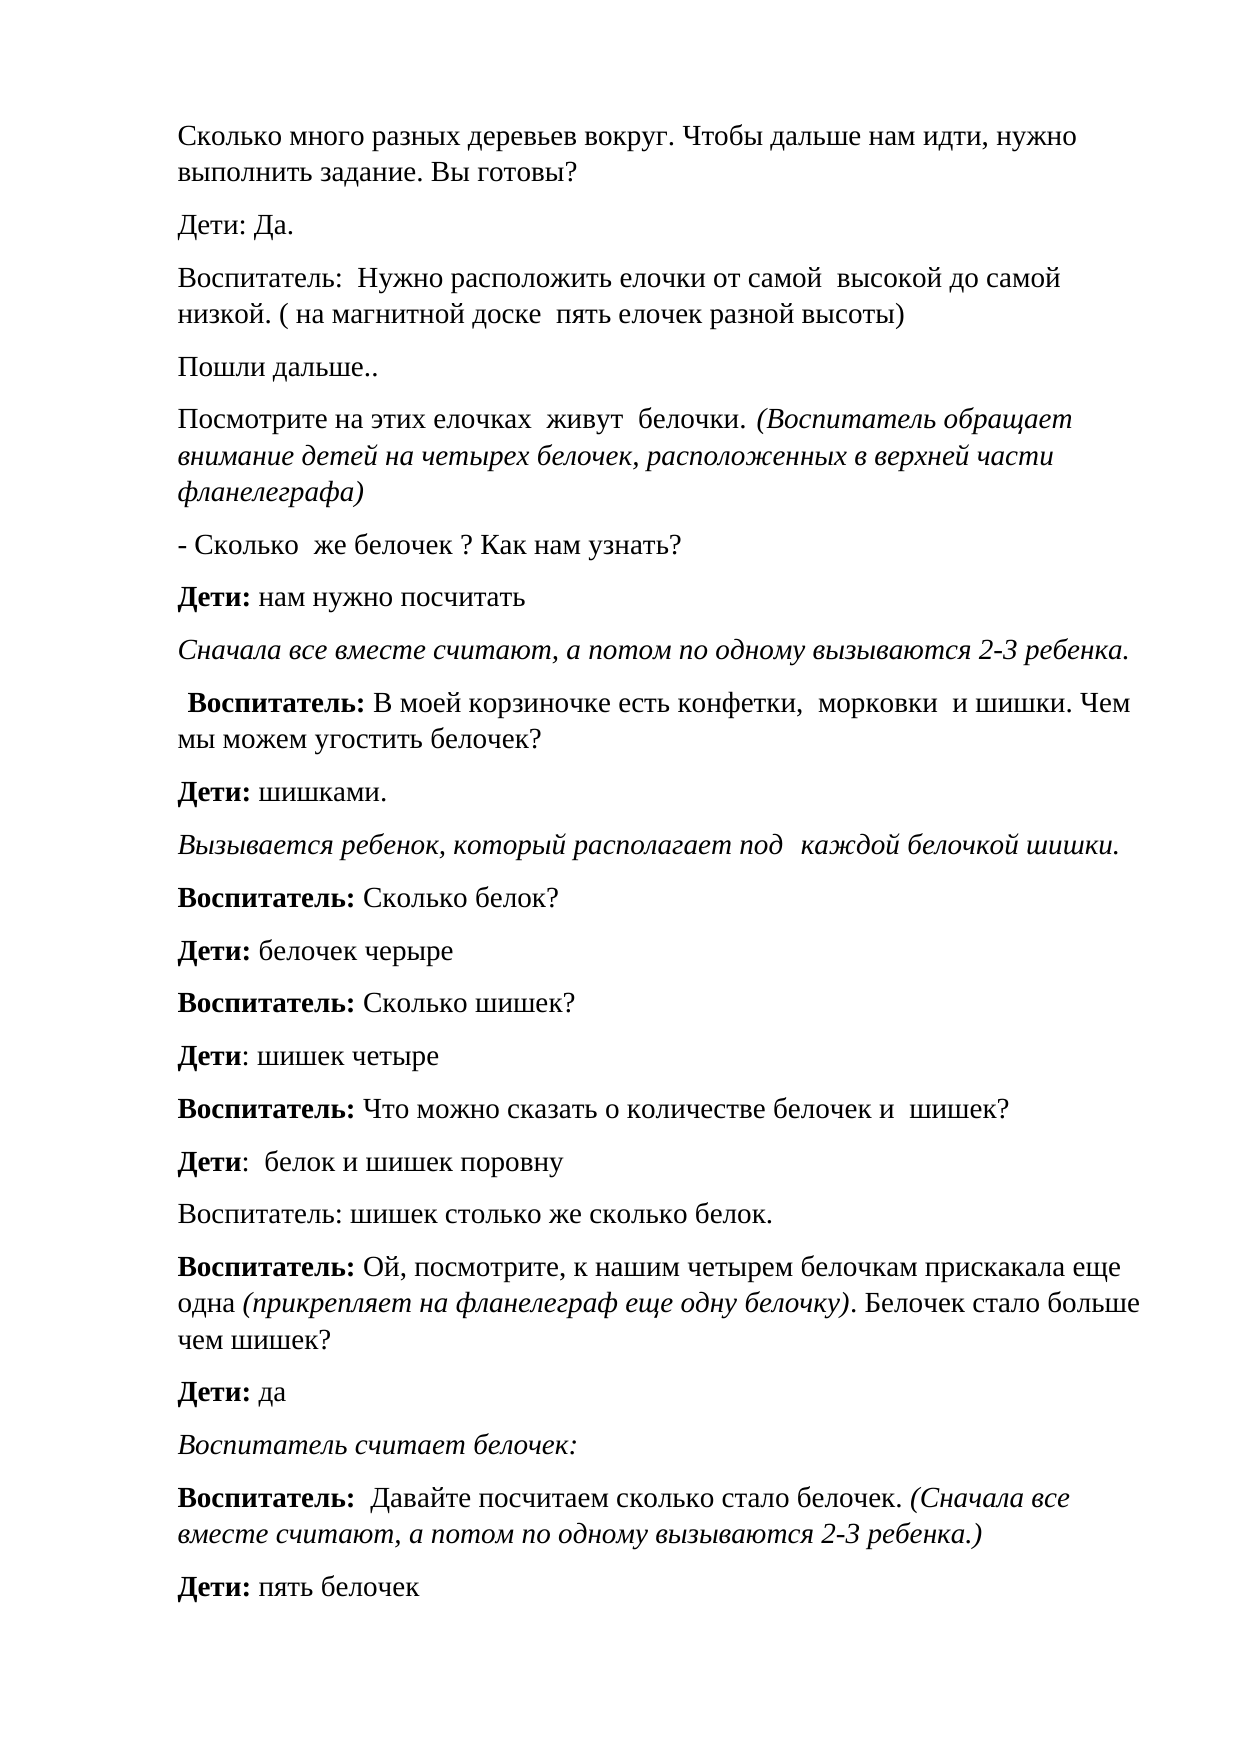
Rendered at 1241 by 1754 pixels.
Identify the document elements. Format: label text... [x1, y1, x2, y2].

text Воспитатель: В моей корзиночке есть конфетки, морковки и шишки. Чем мы можем угостить белочек? [177, 685, 1152, 755]
text Воспитатель: Что можно сказать о количестве белочек и шишек? [177, 1091, 1152, 1124]
text Дети: белок и шишек поровну [177, 1144, 1152, 1177]
text Вызывается ребенок, который располагает под каждой белочкой шишки. [177, 827, 1152, 861]
text Воспитатель: Давайте посчитаем сколько стало белочек. (Сначала все вместе считают, а потом по одному вызываются 2-3 ребенка.) [177, 1480, 1152, 1550]
text Пошли дальше.. [177, 349, 1152, 382]
text Сколько много разных деревьев вокруг. Чтобы дальше нам идти, нужно выполнить задание. Вы готовы? [177, 118, 1152, 188]
text - Сколько же белочек ? Как нам узнать? [177, 527, 1152, 560]
text Дети: пять белочек [177, 1569, 1152, 1603]
text Сначала все вместе считают, а потом по одному вызываются 2-3 ребенка. [177, 632, 1152, 666]
text Воспитатель: Сколько шишек? [177, 985, 1152, 1019]
text Воспитатель: шишек столько же сколько белок. [177, 1197, 1152, 1230]
text Воспитатель: Сколько белок? [177, 880, 1152, 913]
text Посмотрите на этих елочках живут белочки. (Воспитатель обращает внимание детей на четырех белочек, расположенных в верхней части фланелеграфа) [177, 402, 1152, 507]
text Воспитатель: Ой, посмотрите, к нашим четырем белочкам прискакала еще одна (прикрепляет на фланелеграф еще одну белочку). Белочек стало больше чем шишек? [177, 1249, 1152, 1355]
text Дети: Да. [177, 207, 1152, 241]
text Воспитатель считает белочек: [177, 1427, 1152, 1461]
text Дети: шишек четыре [177, 1038, 1152, 1072]
text Дети: шишками. [177, 774, 1152, 808]
text Дети: нам нужно посчитать [177, 579, 1152, 613]
text Дети: белочек черыре [177, 933, 1152, 966]
text Воспитатель: Нужно расположить елочки от самой высокой до самой низкой. ( на магнитной доске пять елочек разной высоты) [177, 260, 1152, 329]
text Дети: да [177, 1374, 1152, 1408]
